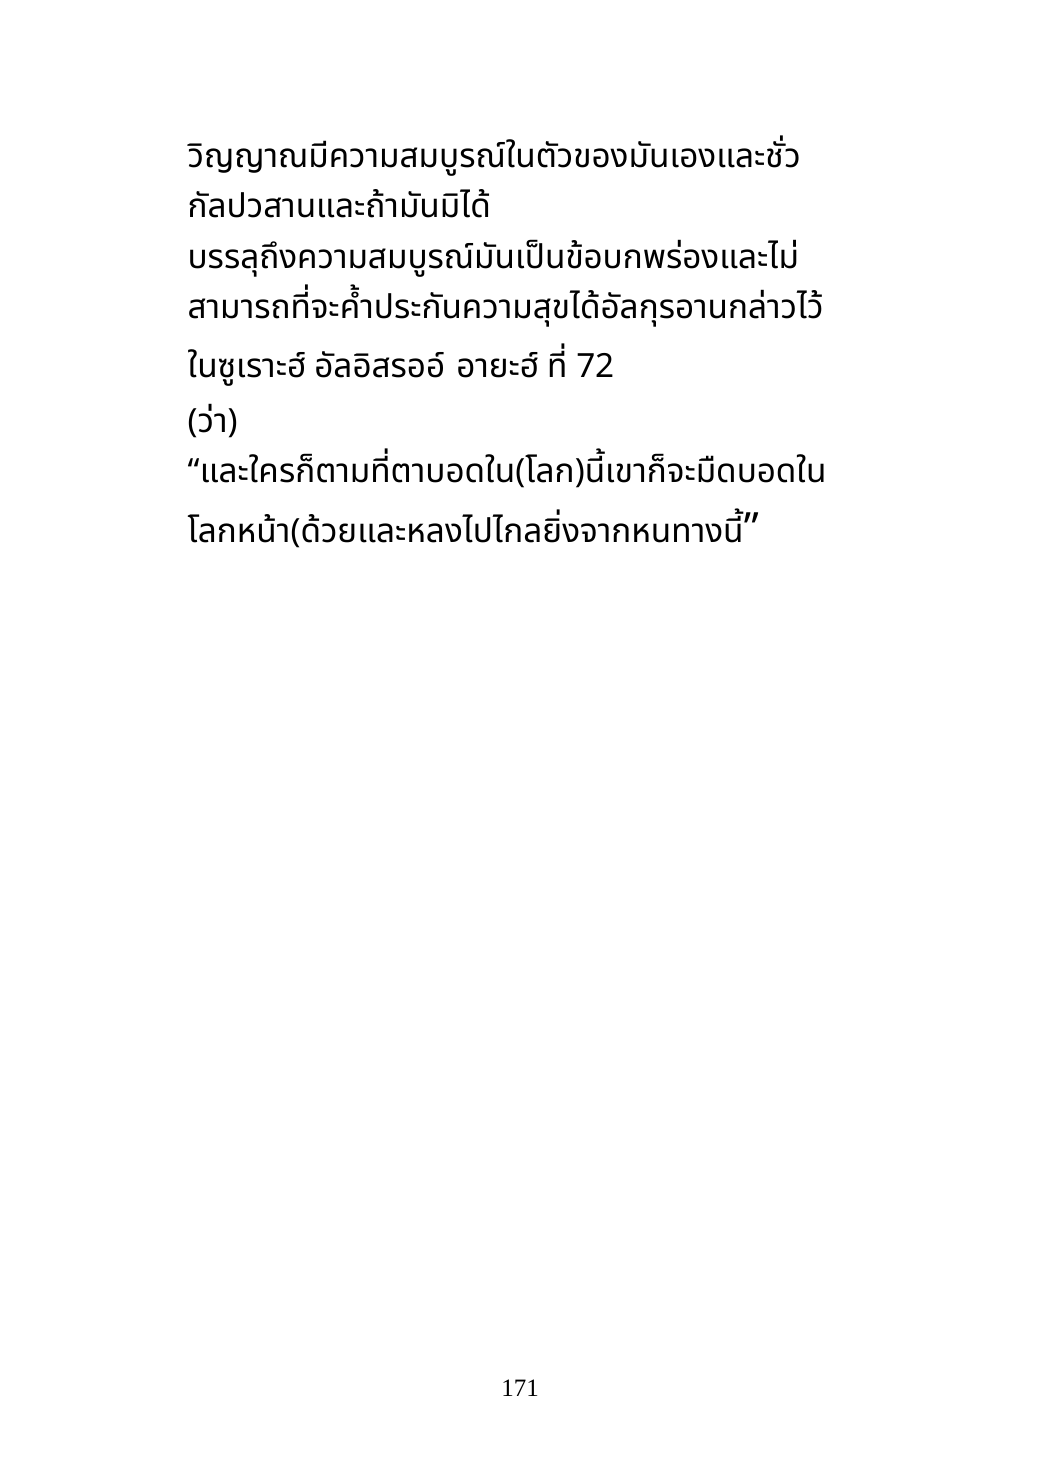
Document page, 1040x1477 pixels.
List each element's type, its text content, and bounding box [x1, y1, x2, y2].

text (ว่า) [187, 397, 852, 447]
text บรรลุถึงความสมบูรณ์มันเป็นข้อบกพร่องและไม่สามารถที่จะค้ำประกันความสุขได้อัลกุรอานกล่าวไว้ในซูเราะฮ์ อัลอิสรออ์ อายะฮ์ ที่ 72 [187, 233, 852, 397]
text “และใครก็ตามที่ตาบอดใน(โลก)นี้เขาก็จะมืดบอดในโลกหน้า(ด้วยและหลงไปไกลยิ่งจากหนทางนี้” [187, 447, 852, 561]
text วิญญาณมีความสมบูรณ์ในตัวของมันเองและชั่วกัลปวสานและถ้ามันมิได้ [187, 132, 852, 233]
